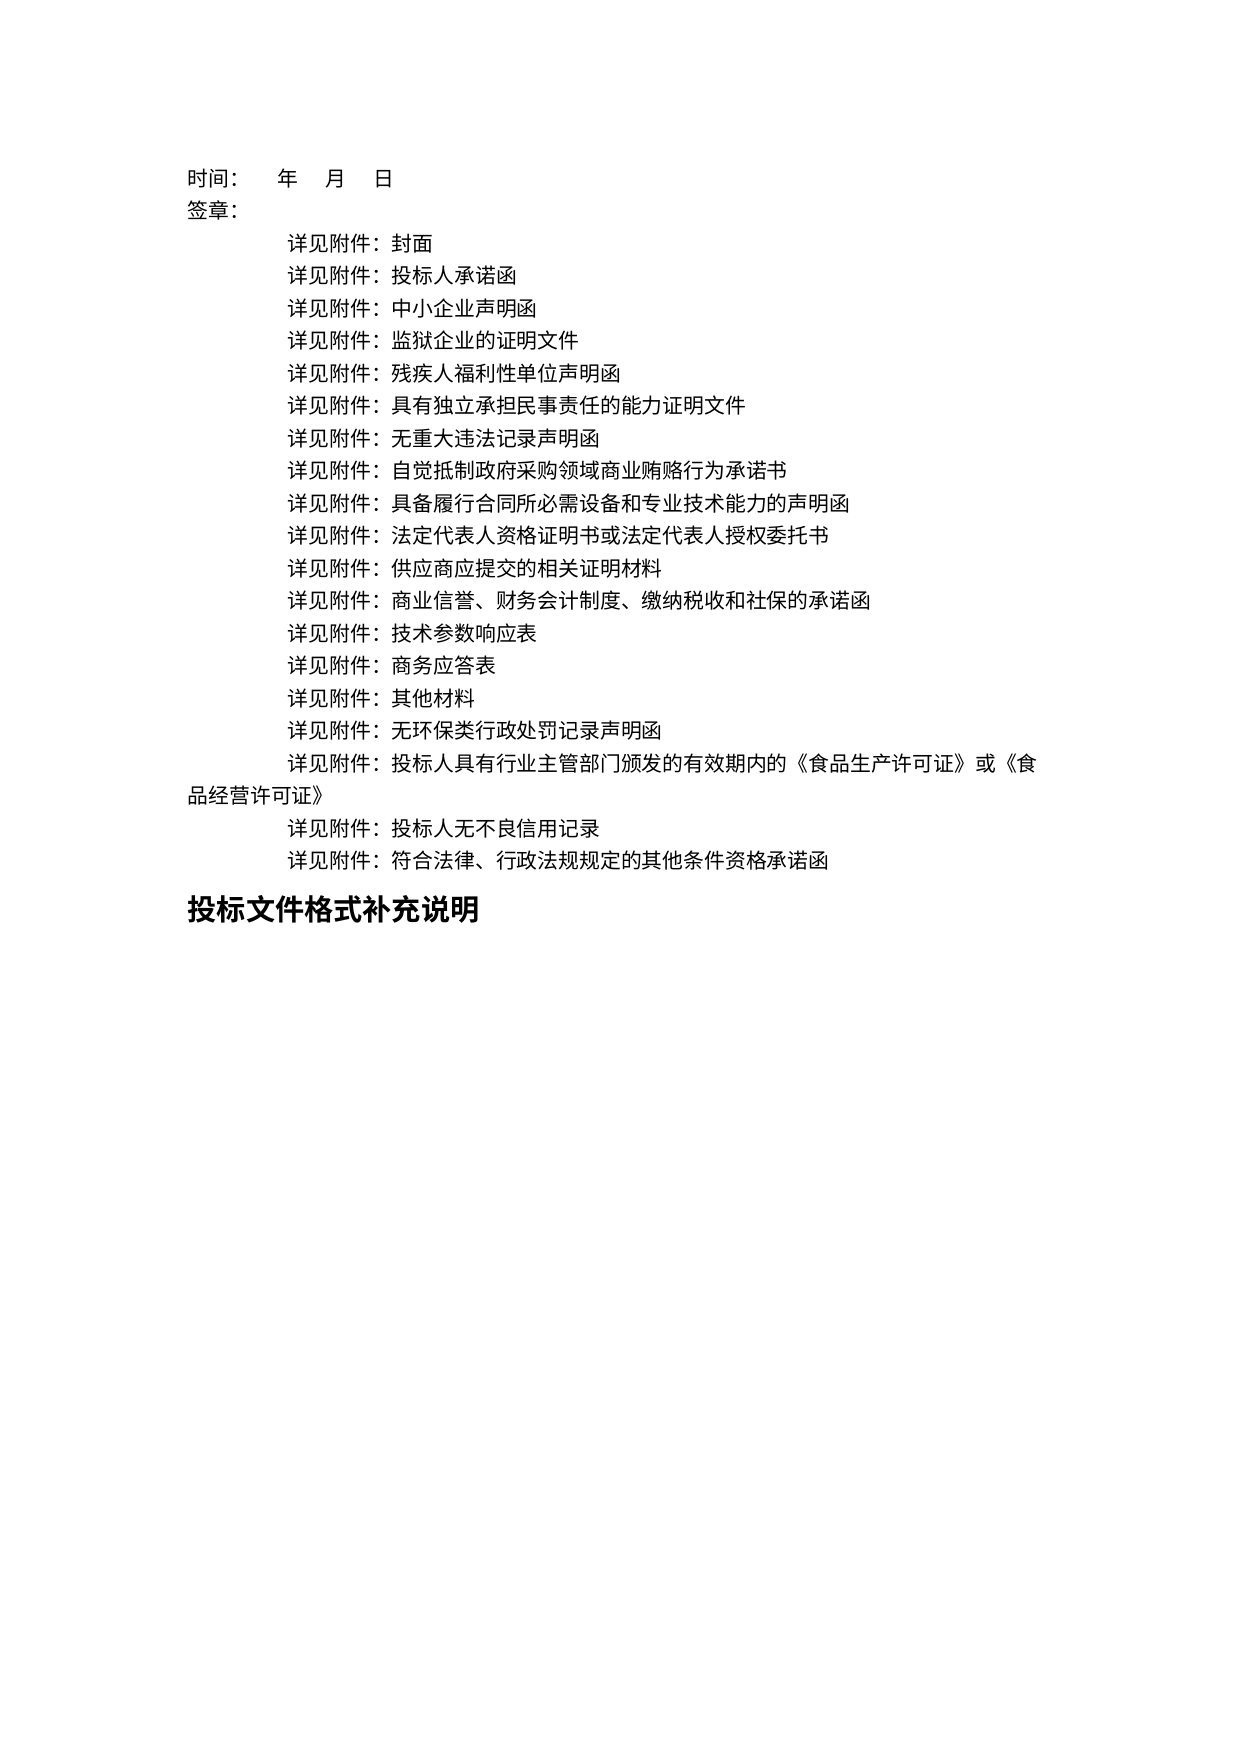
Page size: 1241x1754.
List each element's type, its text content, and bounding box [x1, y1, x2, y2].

text 详见附件：具备履行合同所必需设备和专业技术能力的声明函 [187, 487, 1053, 519]
text 详见附件：符合法律、行政法规规定的其他条件资格承诺函 [187, 844, 1053, 877]
text 详见附件：无重大违法记录声明函 [187, 422, 1053, 454]
text 详见附件：残疾人福利性单位声明函 [187, 357, 1053, 389]
text 签章： [187, 194, 1053, 227]
text 详见附件：具有独立承担民事责任的能力证明文件 [187, 389, 1053, 422]
text 详见附件：技术参数响应表 [187, 617, 1053, 649]
text 详见附件：商业信誉、财务会计制度、缴纳税收和社保的承诺函 [187, 584, 1053, 617]
text 详见附件：供应商应提交的相关证明材料 [187, 552, 1053, 584]
text 详见附件：法定代表人资格证明书或法定代表人授权委托书 [187, 519, 1053, 552]
text 详见附件：封面 [187, 227, 1053, 259]
text 详见附件：自觉抵制政府采购领域商业贿赂行为承诺书 [187, 454, 1053, 487]
text 投标文件格式补充说明 [187, 877, 1053, 942]
text 详见附件：其他材料 [187, 682, 1053, 714]
text 详见附件：商务应答表 [187, 649, 1053, 682]
text 详见附件：无环保类行政处罚记录声明函 [187, 714, 1053, 747]
text 详见附件：投标人无不良信用记录 [187, 812, 1053, 844]
text 时间： 年 月 日 [187, 162, 1053, 194]
text 详见附件：投标人承诺函 [187, 259, 1053, 292]
text 详见附件：投标人具有行业主管部门颁发的有效期内的《食品生产许可证》或《食品经营许可证》 [187, 747, 1053, 812]
text 详见附件：监狱企业的证明文件 [187, 324, 1053, 357]
text 详见附件：中小企业声明函 [187, 292, 1053, 324]
